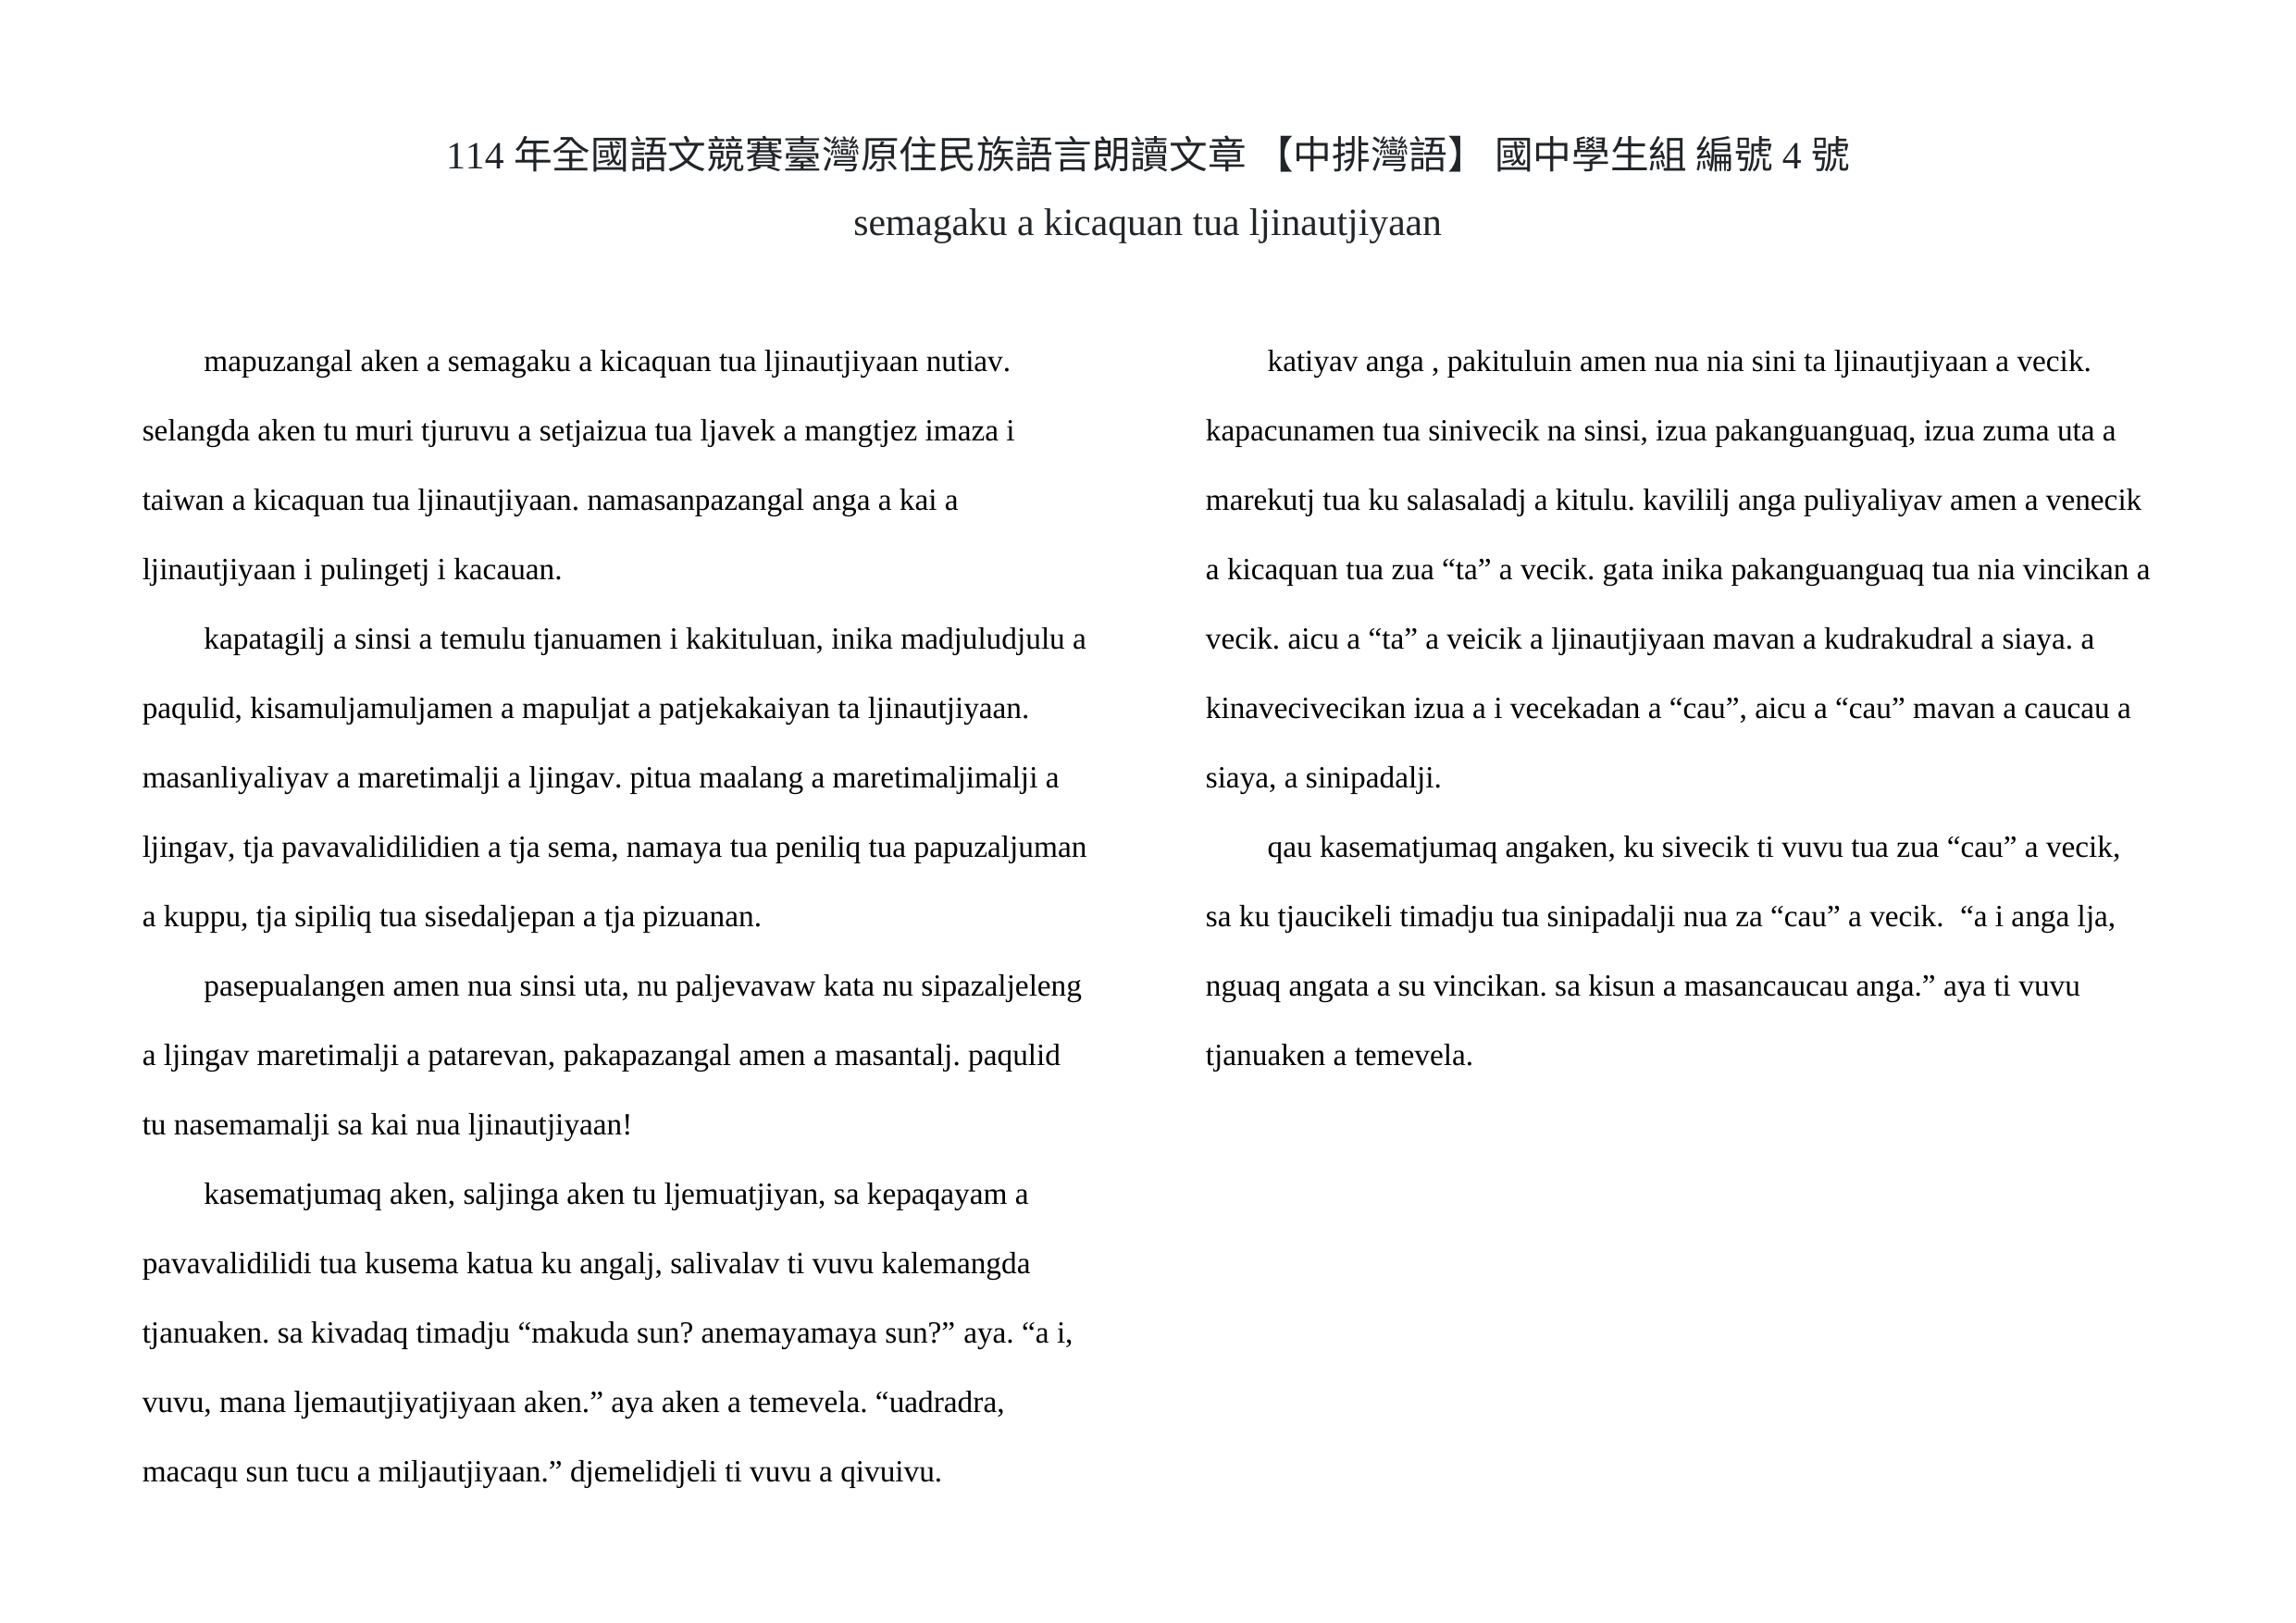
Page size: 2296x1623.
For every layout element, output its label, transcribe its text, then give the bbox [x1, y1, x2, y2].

text 114 年全國語文競賽臺灣原住民族語言朗讀文章 【中排灣語】 國中學生組 編號 4 號 [142, 118, 2153, 187]
text semagaku a kicaquan tua ljinautjiyaan [142, 187, 2153, 256]
text kapatagilj a sinsi a temulu tjanuamen i kakituluan, inika madjuludjulu a paqulid, kisamuljamuljamen a mapuljat a patjekakaiyan ta ljinautjiyaan. masanliyaliyav a maretimalji a ljingav. pitua maalang a maretimaljimalji a ljingav, tja pavavalidilidien a tja sema, namaya tua peniliq tua papuzaljuman a kuppu, tja sipiliq tua sisedaljepan a tja pizuanan. [142, 603, 1090, 950]
text katiyav anga , pakituluin amen nua nia sini ta ljinautjiyaan a vecik. kapacunamen tua sinivecik na sinsi, izua pakanguanguaq, izua zuma uta a marekutj tua ku salasaladj a kitulu. kavililj anga puliyaliyav amen a venecik a kicaquan tua zua “ta” a vecik. gata inika pakanguanguaq tua nia vincikan a vecik. aicu a “ta” a veicik a ljinautjiyaan mavan a kudrakudral a siaya. a kinavecivecikan izua a i vecekadan a “cau”, aicu a “cau” mavan a caucau a siaya, a sinipadalji. [1206, 326, 2153, 812]
text qau kasematjumaq angaken, ku sivecik ti vuvu tua zua “cau” a vecik, sa ku tjaucikeli timadju tua sinipadalji nua za “cau” a vecik. “a i anga lja, nguaq angata a su vincikan. sa kisun a masancaucau anga.” aya ti vuvu tjanuaken a temevela. [1206, 812, 2153, 1089]
text mapuzangal aken a semagaku a kicaquan tua ljinautjiyaan nutiav. selangda aken tu muri tjuruvu a setjaizua tua ljavek a mangtjez imaza i taiwan a kicaquan tua ljinautjiyaan. namasanpazangal anga a kai a ljinautjiyaan i pulingetj i kacauan. [142, 326, 1090, 603]
text kasematjumaq aken, saljinga aken tu ljemuatjiyan, sa kepaqayam a pavavalidilidi tua kusema katua ku angalj, salivalav ti vuvu kalemangda tjanuaken. sa kivadaq timadju “makuda sun? anemayamaya sun?” aya. “a i, vuvu, mana ljemautjiyatjiyaan aken.” aya aken a temevela. “uadradra, macaqu sun tucu a miljautjiyaan.” djemelidjeli ti vuvu a qivuivu. [142, 1158, 1090, 1505]
text pasepualangen amen nua sinsi uta, nu paljevavaw kata nu sipazaljeleng a ljingav maretimalji a patarevan, pakapazangal amen a masantalj. paqulid tu nasemamalji sa kai nua ljinautjiyaan! [142, 950, 1090, 1158]
